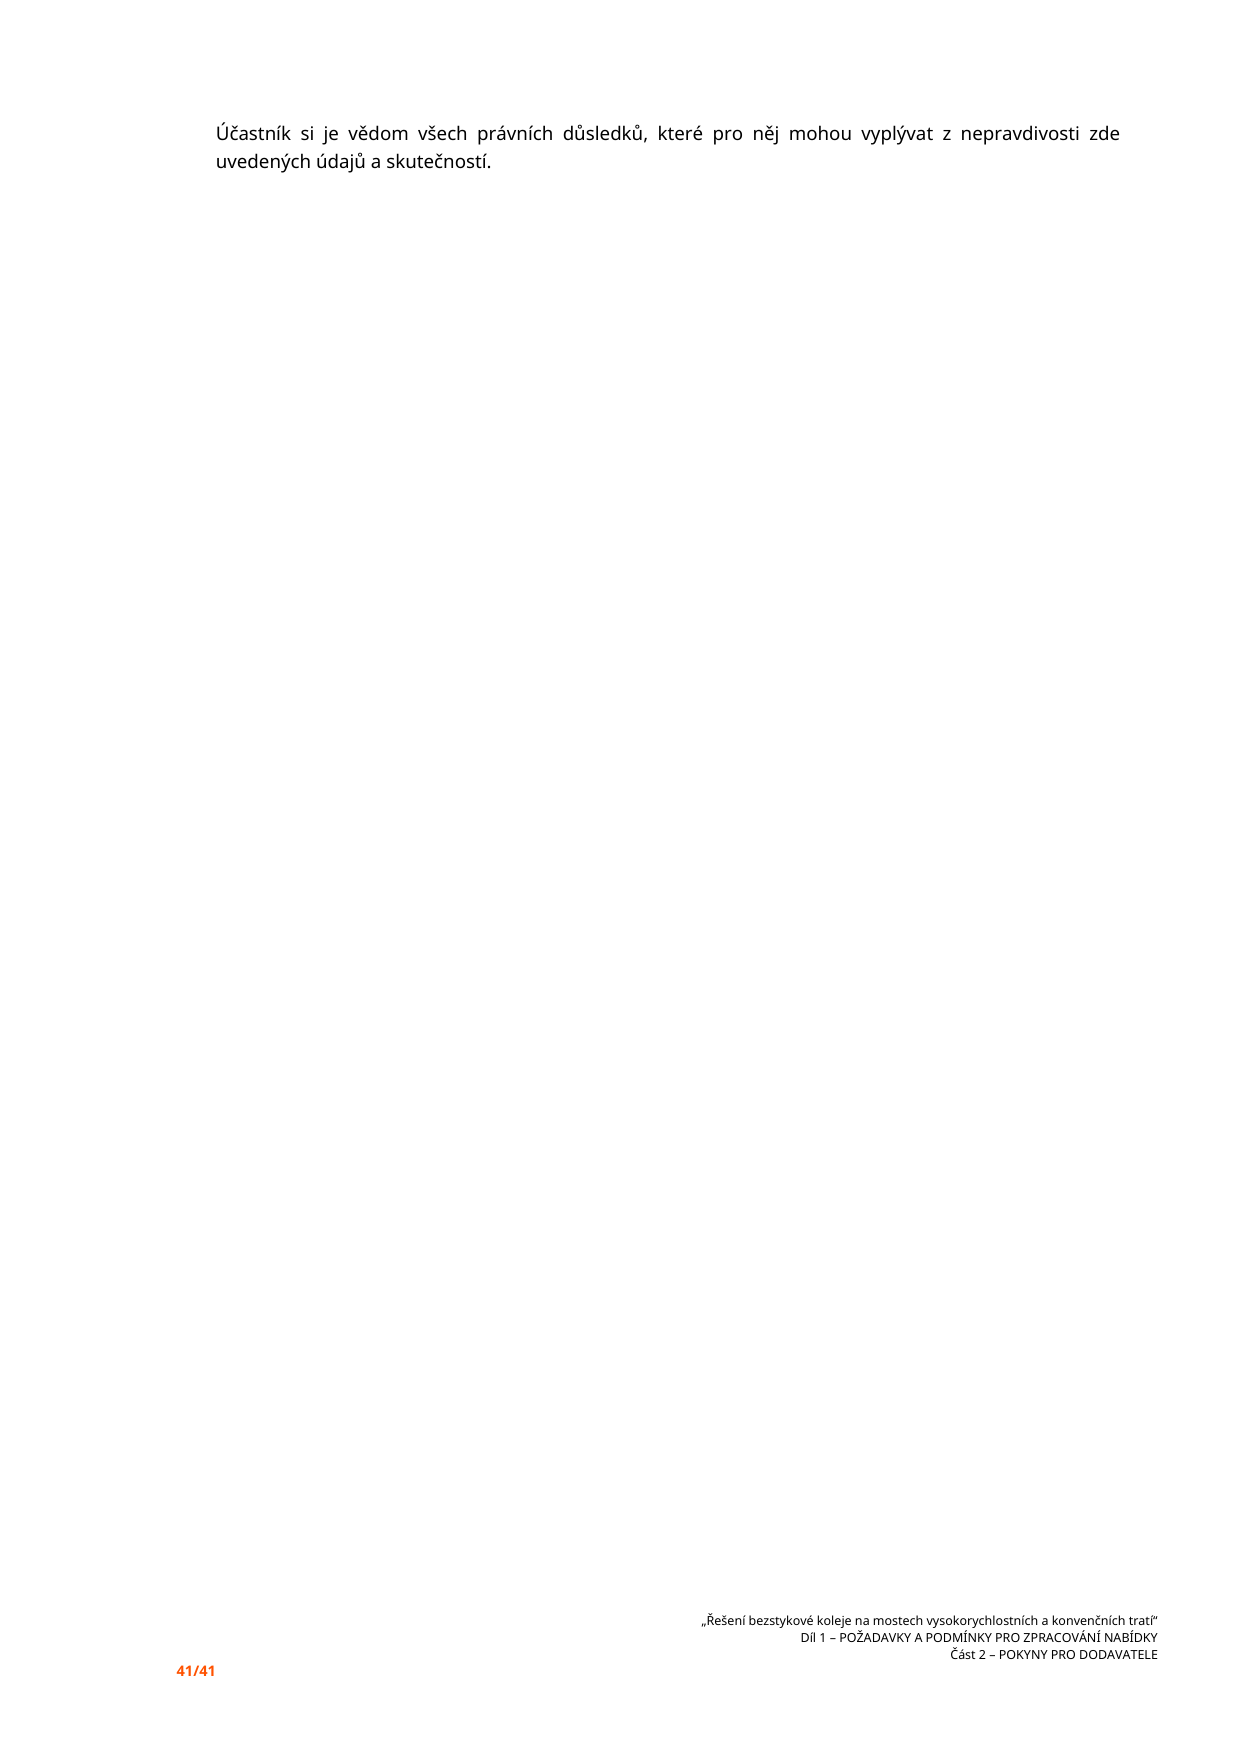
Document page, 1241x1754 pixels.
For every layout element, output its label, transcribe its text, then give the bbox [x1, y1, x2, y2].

text Účastník si je vědom všech právních důsledků, které pro něj mohou vyplývat z nepravdivosti zde uvedených údajů a skutečností. [216, 121, 1122, 174]
